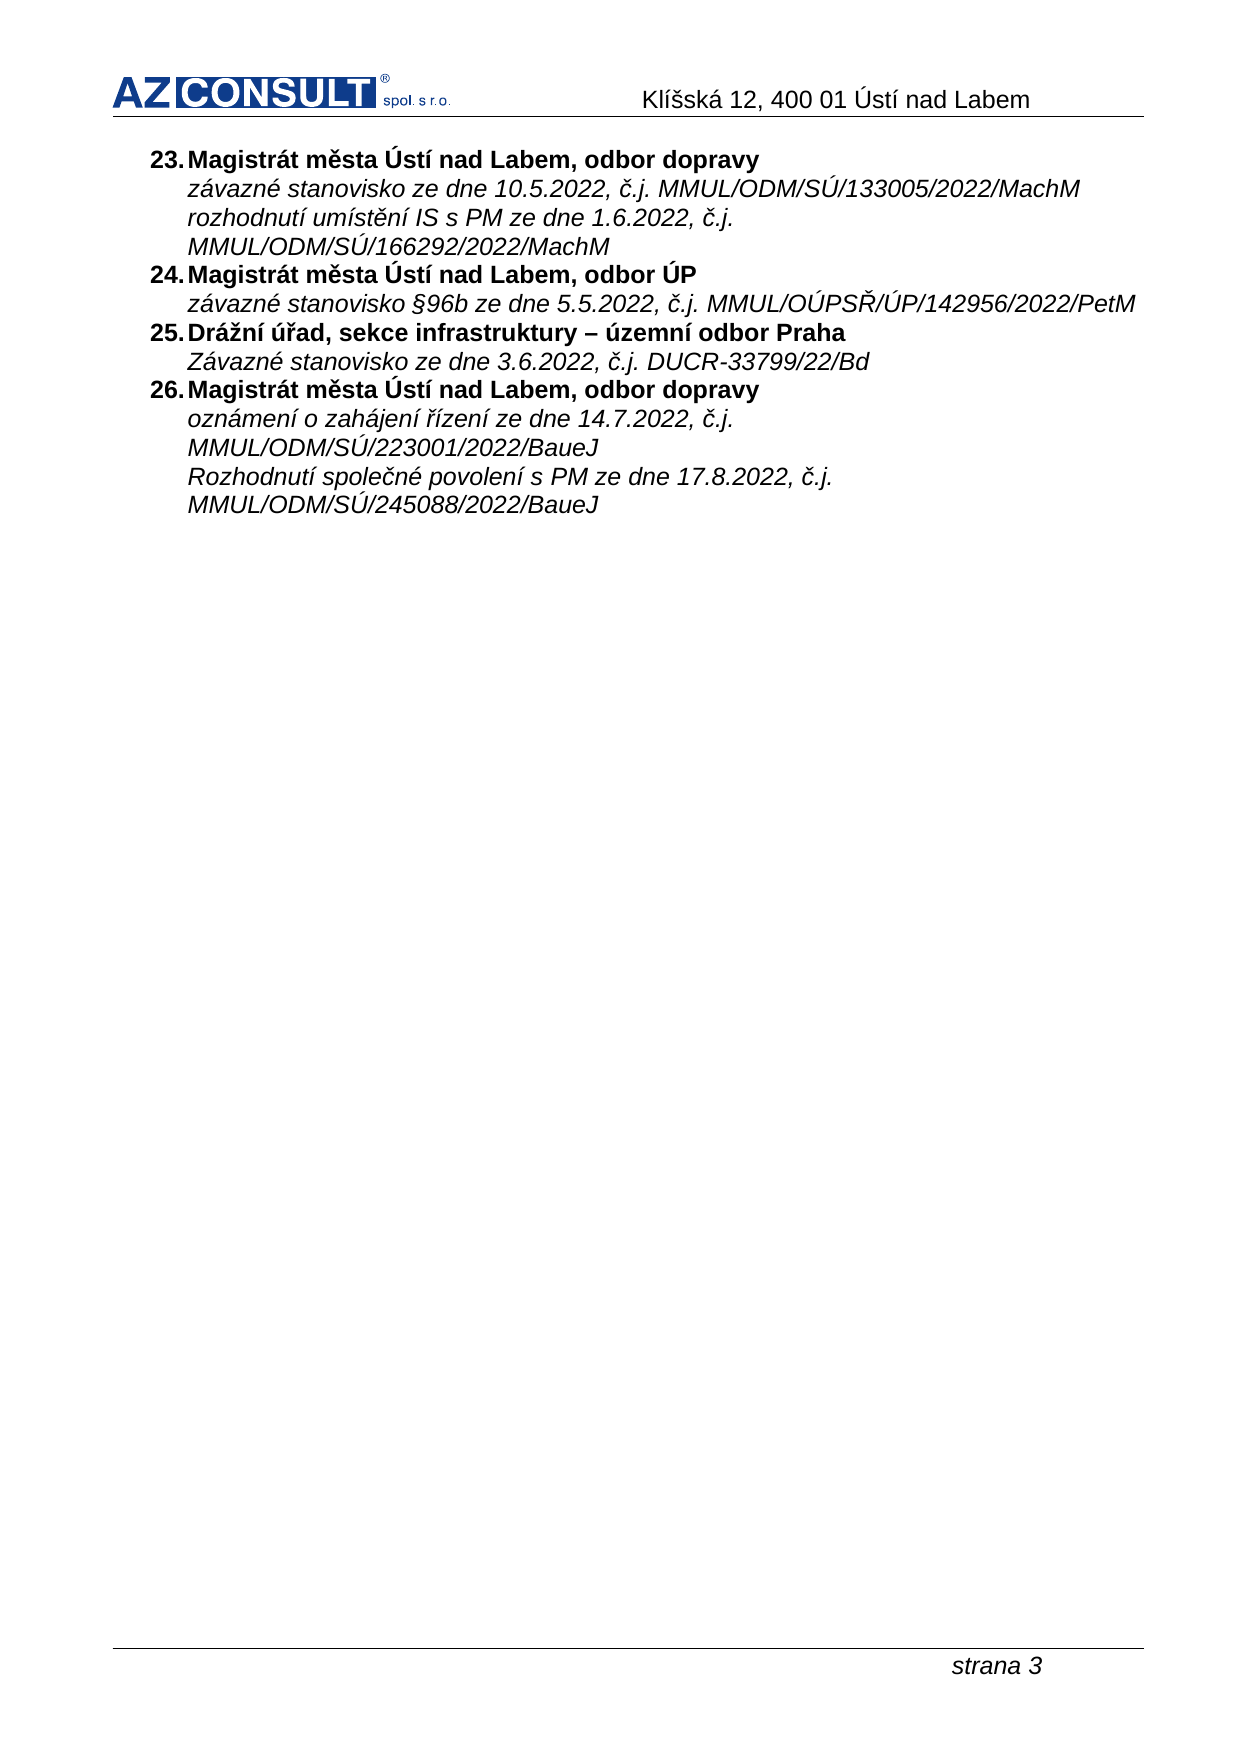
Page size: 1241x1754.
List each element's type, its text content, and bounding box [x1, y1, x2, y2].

list Magistrát města Ústí nad Labem, odbor dopravy závazné stanovisko ze dne 10.5.2022, č.j. MMUL/ODM/SÚ/133005/2022/MachM rozhodnutí umístění IS s PM ze dne 1.6.2022, č.j. MMUL/ODM/SÚ/166292/2022/MachM [150, 145, 1144, 260]
list Drážní úřad, sekce infrastruktury – územní odbor Praha Závazné stanovisko ze dne 3.6.2022, č.j. DUCR-33799/22/Bd [150, 318, 1144, 375]
list Magistrát města Ústí nad Labem, odbor ÚP závazné stanovisko §96b ze dne 5.5.2022, č.j. MMUL/OÚPSŘ/ÚP/142956/2022/PetM [150, 260, 1144, 318]
list Magistrát města Ústí nad Labem, odbor dopravy oznámení o zahájení řízení ze dne 14.7.2022, č.j. MMUL/ODM/SÚ/223001/2022/BaueJ Rozhodnutí společné povolení s PM ze dne 17.8.2022, č.j. MMUL/ODM/SÚ/245088/2022/BaueJ [150, 375, 1144, 519]
